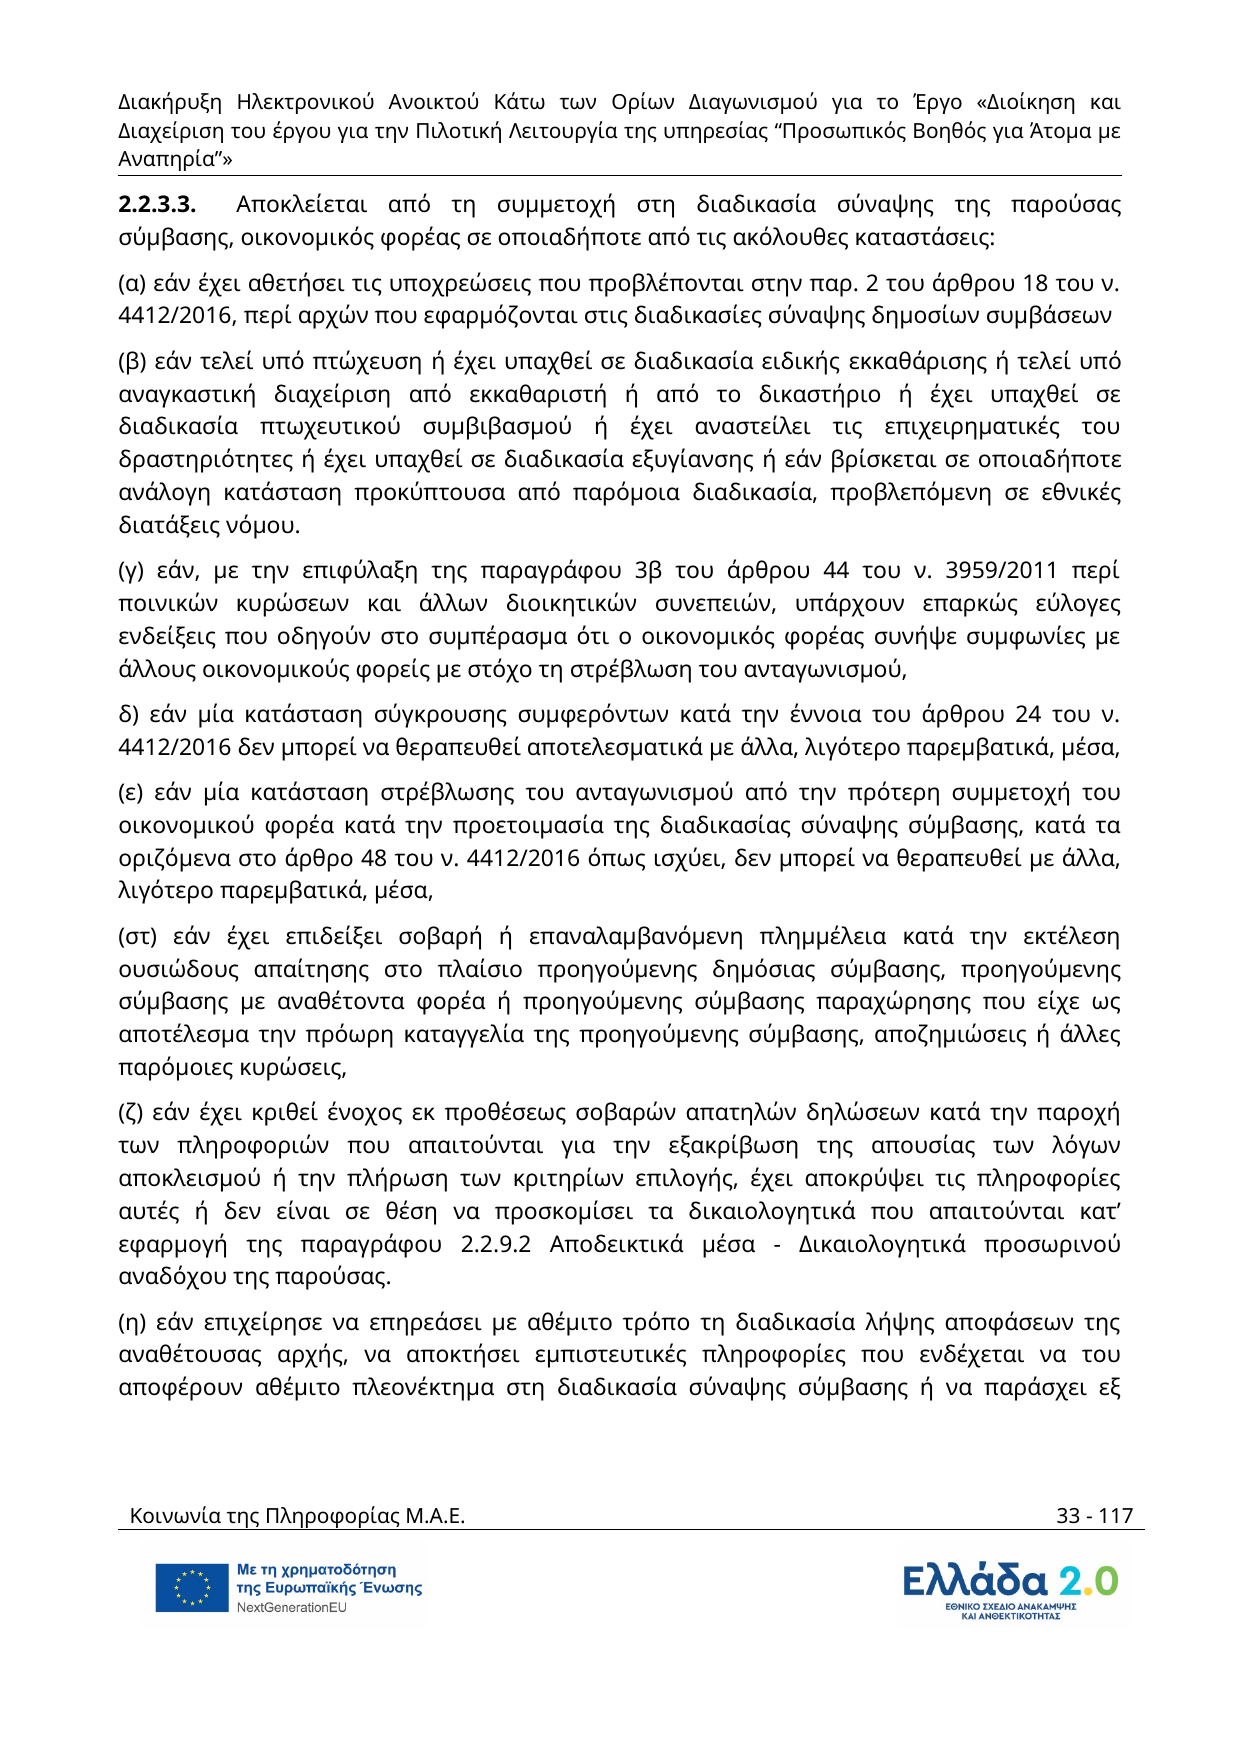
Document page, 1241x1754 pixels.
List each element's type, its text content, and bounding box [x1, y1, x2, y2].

text (στ) εάν έχει επιδείξει σοβαρή ή επαναλαμβανόμενη πλημμέλεια κατά την εκτέλεση ουσιώδους απαίτησης στο πλαίσιο προηγούμενης δημόσιας σύμβασης, προηγούμενης σύμβασης με αναθέτοντα φορέα ή προηγούμενης σύμβασης παραχώρησης που είχε ως αποτέλεσμα την πρόωρη καταγγελία της προηγούμενης σύμβασης, αποζημιώσεις ή άλλες παρόμοιες κυρώσεις, [118, 920, 1122, 1082]
text (α) εάν έχει αθετήσει τις υποχρεώσεις που προβλέπονται στην παρ. 2 του άρθρου 18 του ν. 4412/2016, περί αρχών που εφαρμόζονται στις διαδικασίες σύναψης δημοσίων συμβάσεων [118, 267, 1122, 331]
text (γ) εάν, με την επιφύλαξη της παραγράφου 3β του άρθρου 44 του ν. 3959/2011 περί ποινικών κυρώσεων και άλλων διοικητικών συνεπειών, υπάρχουν επαρκώς εύλογες ενδείξεις που οδηγούν στο συμπέρασμα ότι ο οικονομικός φορέας συνήψε συμφωνίες με άλλους οικονομικούς φορείς με στόχο τη στρέβλωση του ανταγωνισμού, [118, 554, 1122, 684]
text (β) εάν τελεί υπό πτώχευση ή έχει υπαχθεί σε διαδικασία ειδικής εκκαθάρισης ή τελεί υπό αναγκαστική διαχείριση από εκκαθαριστή ή από το δικαστήριο ή έχει υπαχθεί σε διαδικασία πτωχευτικού συμβιβασμού ή έχει αναστείλει τις επιχειρηματικές του δραστηριότητες ή έχει υπαχθεί σε διαδικασία εξυγίανσης ή εάν βρίσκεται σε οποιαδήποτε ανάλογη κατάσταση προκύπτουσα από παρόμοια διαδικασία, προβλεπόμενη σε εθνικές διατάξεις νόμου. [118, 345, 1122, 540]
text (ε) εάν μία κατάσταση στρέβλωσης του ανταγωνισμού από την πρότερη συμμετοχή του οικονομικού φορέα κατά την προετοιμασία της διαδικασίας σύναψης σύμβασης, κατά τα οριζόμενα στο άρθρο 48 του ν. 4412/2016 όπως ισχύει, δεν μπορεί να θεραπευθεί με άλλα, λιγότερο παρεμβατικά, μέσα, [118, 776, 1122, 906]
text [118, 1306, 1122, 1402]
list Αποκλείεται από τη συμμετοχή στη διαδικασία σύναψης της παρούσας σύμβασης, οικονομικός φορέας σε οποιαδήποτε από τις ακόλουθες καταστάσεις: [118, 188, 1122, 252]
text (ζ) εάν έχει κριθεί ένοχος εκ προθέσεως σοβαρών απατηλών δηλώσεων κατά την παροχή των πληροφοριών που απαιτούνται για την εξακρίβωση της απουσίας των λόγων αποκλεισμού ή την πλήρωση των κριτηρίων επιλογής, έχει αποκρύψει τις πληροφορίες αυτές ή δεν είναι σε θέση να προσκομίσει τα δικαιολογητικά που απαιτούνται κατ’ εφαρμογή της παραγράφου 2.2.9.2 Αποδεικτικά μέσα - Δικαιολογητικά προσωρινού αναδόχου της παρούσας. [118, 1096, 1122, 1292]
text δ) εάν μία κατάσταση σύγκρουσης συμφερόντων κατά την έννοια του άρθρου 24 του ν. 4412/2016 δεν μπορεί να θεραπευθεί αποτελεσματικά με άλλα, λιγότερο παρεμβατικά, μέσα, [118, 698, 1122, 762]
